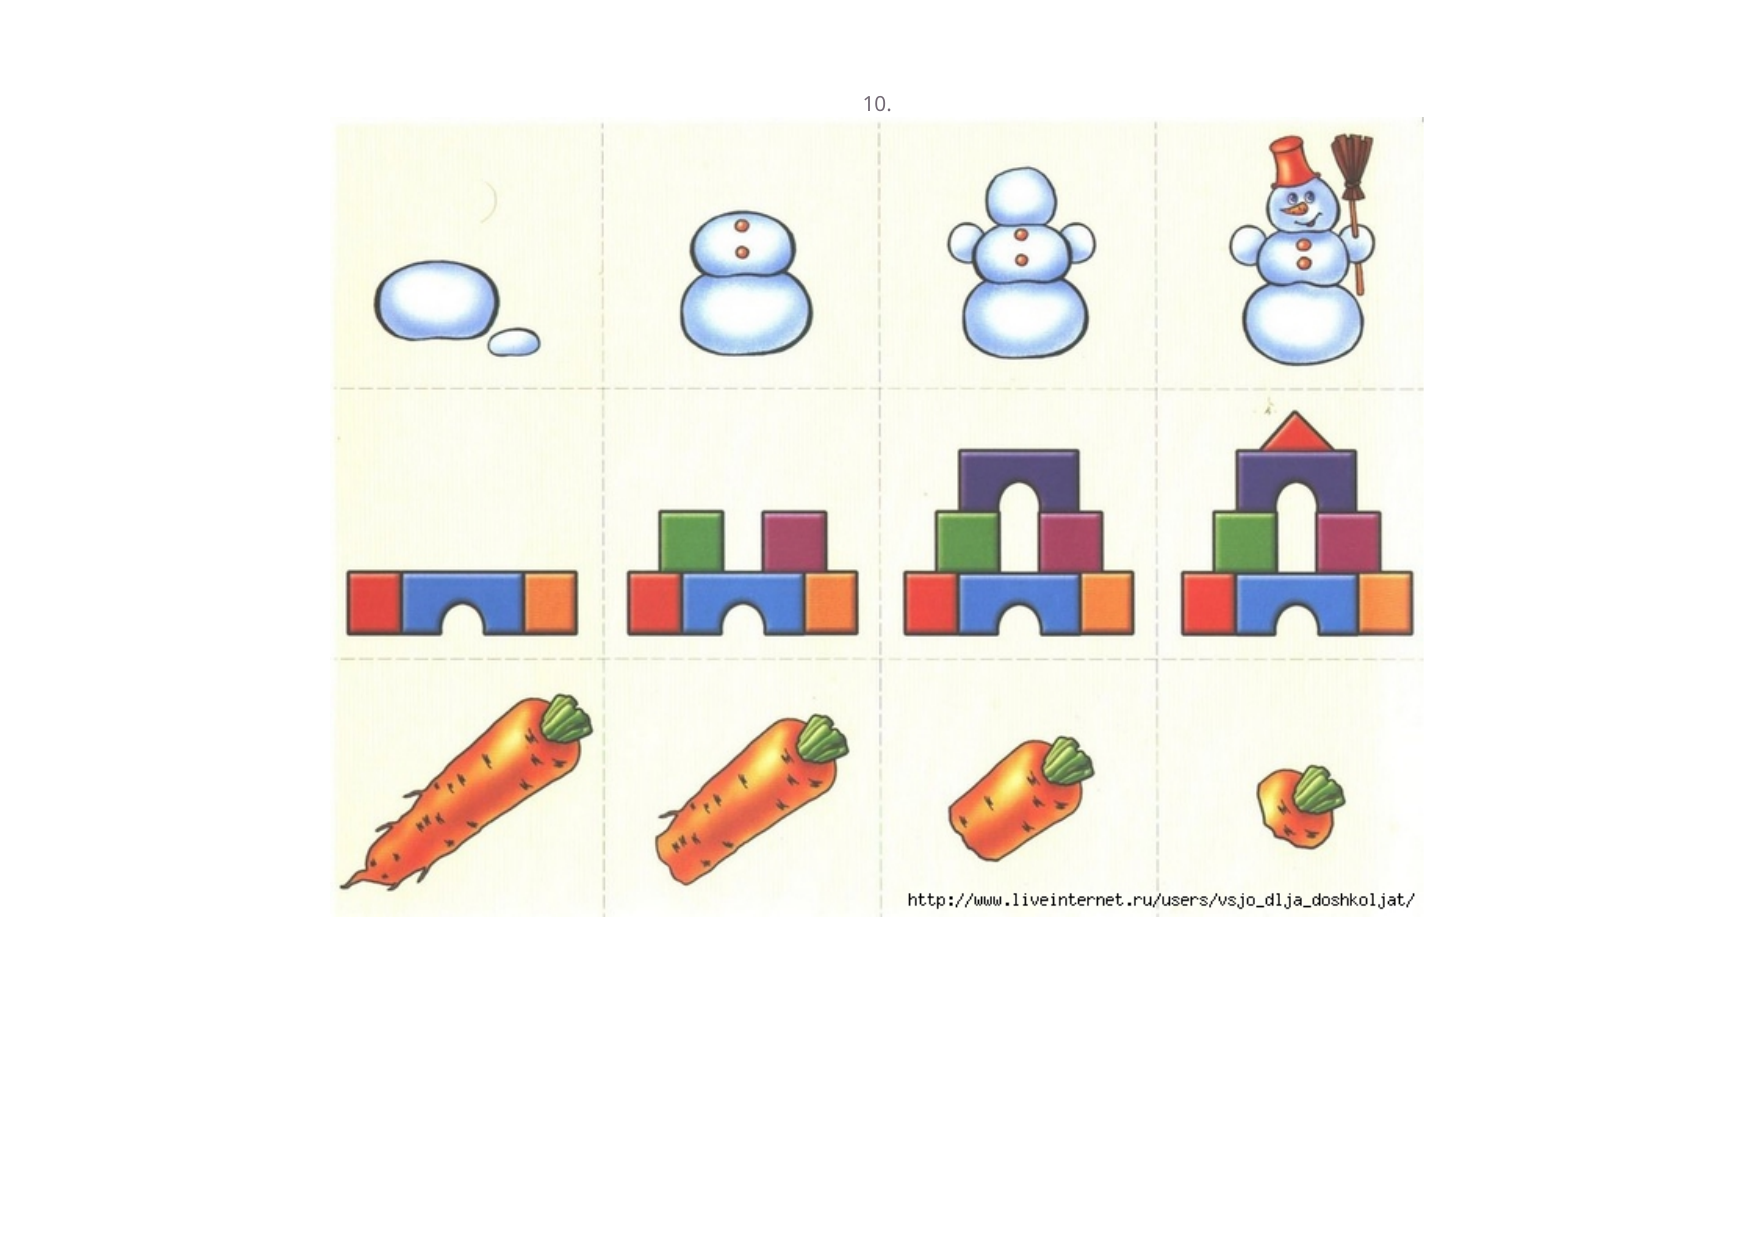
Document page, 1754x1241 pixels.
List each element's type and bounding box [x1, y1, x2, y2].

text [118, 89, 1636, 917]
picture [330, 117, 1424, 917]
